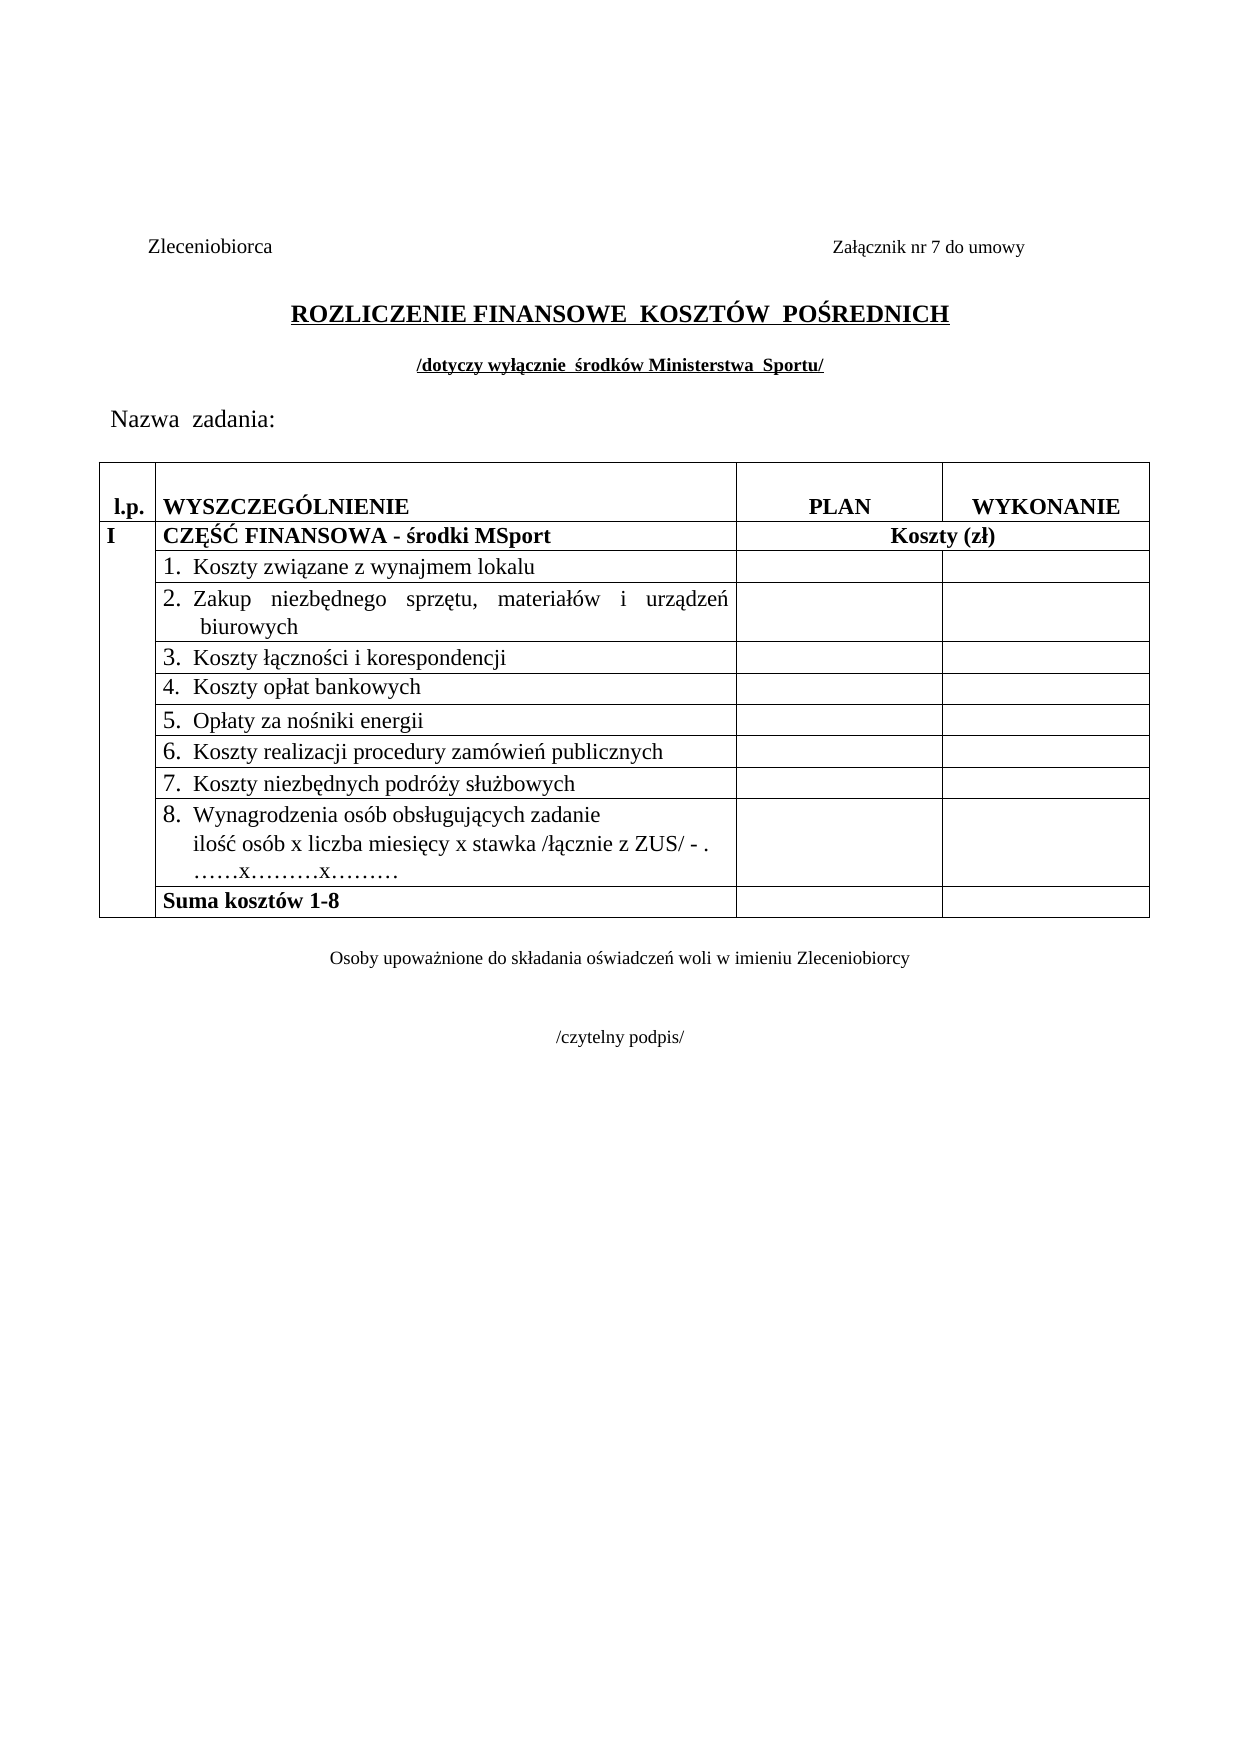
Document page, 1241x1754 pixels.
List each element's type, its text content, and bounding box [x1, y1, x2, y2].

table_cell [943, 674, 1149, 704]
table_cell [737, 583, 942, 641]
table_cell Koszty realizacji procedury zamówień publicznych [156, 736, 736, 767]
table_cell [737, 705, 942, 735]
table_cell I [100, 522, 155, 917]
table_cell Wynagrodzenia osób obsługujących zadanie ilość osób x liczba miesięcy x stawka /łącznie z ZUS/ - .……x………x……… [156, 799, 736, 886]
table_cell [943, 736, 1149, 767]
table_cell [943, 583, 1149, 641]
table_cell Opłaty za nośniki energii [156, 705, 736, 735]
table_header WYKONANIE [943, 463, 1149, 521]
table_cell [737, 768, 942, 798]
table_cell [737, 736, 942, 767]
table_cell [737, 551, 942, 582]
table_header l.p. [100, 463, 155, 521]
table_cell [943, 768, 1149, 798]
table_cell [737, 642, 942, 672]
table_cell [943, 551, 1149, 582]
table_cell [737, 799, 942, 886]
table_cell Suma kosztów 1-8 [156, 887, 736, 917]
text Osoby upoważnione do składania oświadczeń woli w imieniu Zleceniobiorcy [148, 947, 1093, 968]
table_cell Koszty opłat bankowych [156, 674, 736, 704]
table_cell Koszty niezbędnych podróży służbowych [156, 768, 736, 798]
table_cell [943, 887, 1149, 917]
table_cell [943, 799, 1149, 886]
subtitle Nazwa zadania: [110, 404, 1093, 433]
text Zleceniobiorca Załącznik nr 7 do umowy [148, 234, 1093, 258]
table_cell Koszty (zł) [737, 522, 1149, 550]
table_cell [737, 887, 942, 917]
subtitle ROZLICZENIE FINANSOWE KOSZTÓW POŚREDNICH [148, 299, 1093, 327]
table_header PLAN [737, 463, 942, 521]
table_cell Koszty związane z wynajmem lokalu [156, 551, 736, 582]
table_cell [737, 674, 942, 704]
table_cell Koszty łączności i korespondencji [156, 642, 736, 672]
table_cell [943, 705, 1149, 735]
table_cell Zakup niezbędnego sprzętu, materiałów i urządzeń biurowych [156, 583, 736, 641]
subtitle /dotyczy wyłącznie środków Ministerstwa Sportu/ [148, 354, 1093, 375]
table_header WYSZCZEGÓLNIENIE [156, 463, 736, 521]
table_cell [943, 642, 1149, 672]
table_cell CZĘŚĆ FINANSOWA - środki MSport [156, 522, 736, 550]
text /czytelny podpis/ [148, 1026, 1093, 1047]
